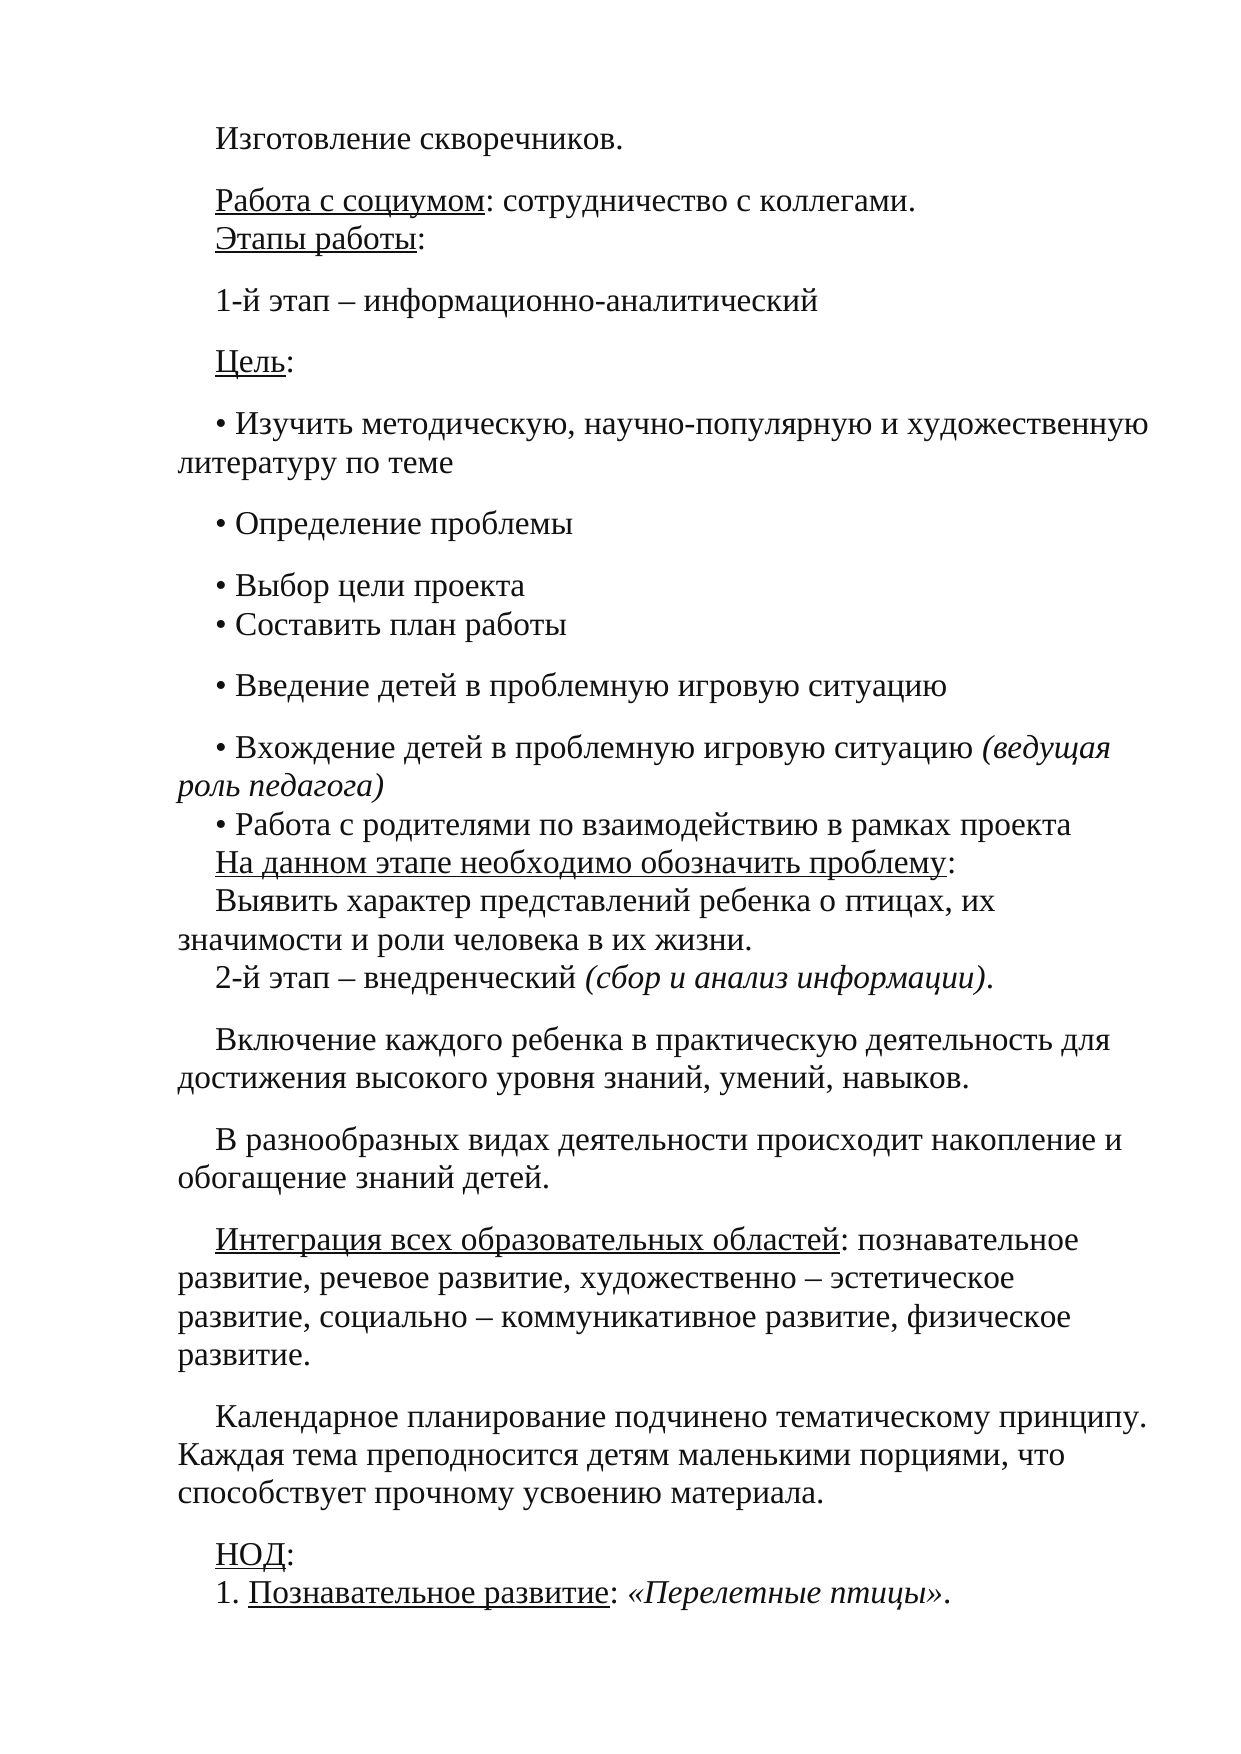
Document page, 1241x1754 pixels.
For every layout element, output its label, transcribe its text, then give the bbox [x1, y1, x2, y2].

text НОД: [177, 1534, 1152, 1573]
text • Введение детей в проблемную игровую ситуацию [177, 666, 1152, 704]
text • Выбор цели проекта [177, 565, 1152, 604]
text • Вхождение детей в проблемную игровую ситуацию (ведущая роль педагога) [177, 727, 1152, 804]
text • Работа с родителями по взаимодействию в рамках проекта [177, 804, 1152, 842]
text 1. Познавательное развитие: «Перелетные птицы». [177, 1573, 1152, 1611]
text Включение каждого ребенка в практическую деятельность для достижения высокого уровня знаний, умений, навыков. [177, 1019, 1152, 1096]
text Цель: [177, 342, 1152, 380]
text Выявить характер представлений ребенка о птицах, их значимости и роли человека в их жизни. [177, 881, 1152, 957]
text 1-й этап – информационно-аналитический [177, 280, 1152, 318]
text На данном этапе необходимо обозначить проблему: [177, 842, 1152, 881]
text Календарное планирование подчинено тематическому принципу. Каждая тема преподносится детям маленькими порциями, что способствует прочному усвоению материала. [177, 1396, 1152, 1511]
text Этапы работы: [177, 218, 1152, 257]
text • Определение проблемы [177, 504, 1152, 542]
text • Составить план работы [177, 604, 1152, 642]
text В разнообразных видах деятельности происходит накопление и обогащение знаний детей. [177, 1119, 1152, 1196]
text Интеграция всех образовательных областей: познавательное развитие, речевое развитие, художественно – эстетическое развитие, социально – коммуникативное развитие, физическое развитие. [177, 1219, 1152, 1373]
text Работа с социумом: сотрудничество с коллегами. [177, 180, 1152, 218]
text Изготовление скворечников. [177, 118, 1152, 156]
text 2-й этап – внедренческий (сбор и анализ информации). [177, 957, 1152, 996]
text • Изучить методическую, научно-популярную и художественную литературу по теме [177, 403, 1152, 480]
